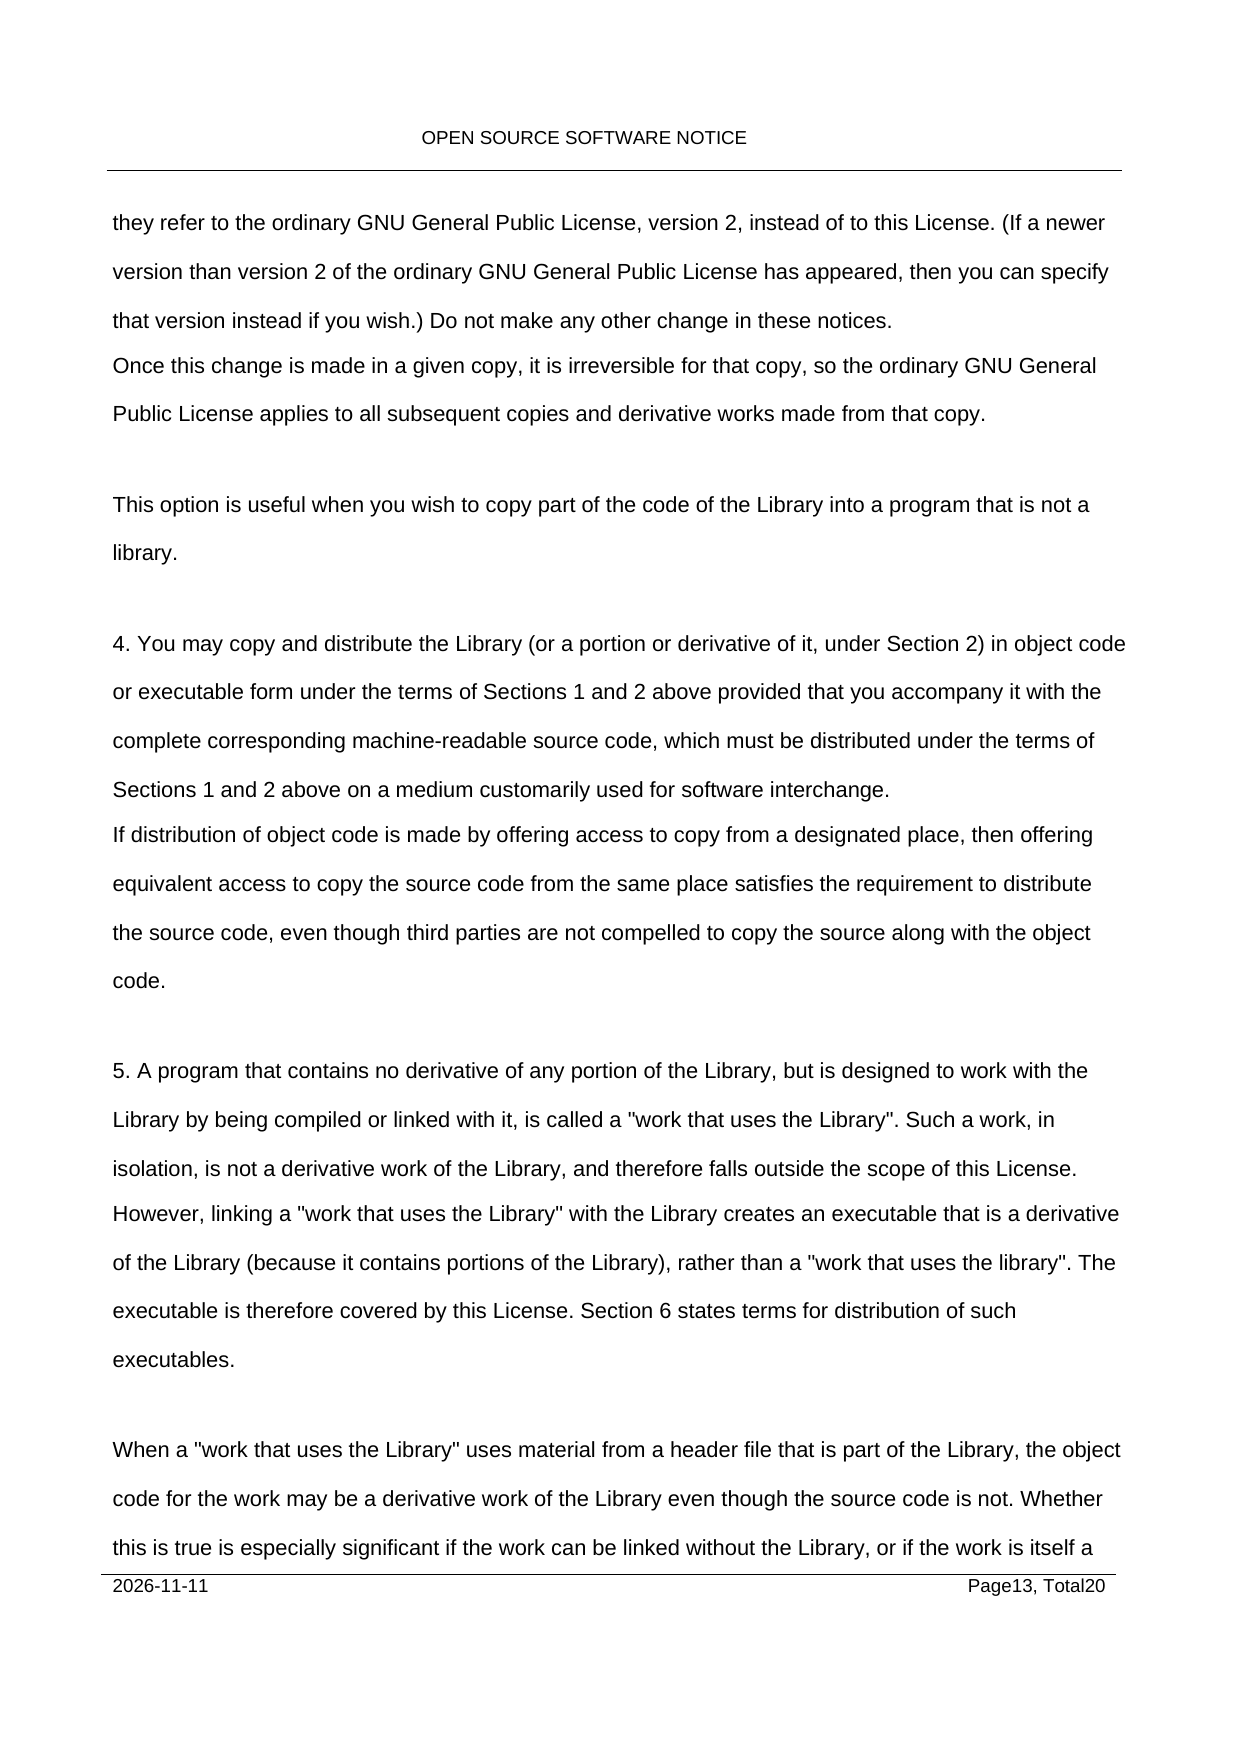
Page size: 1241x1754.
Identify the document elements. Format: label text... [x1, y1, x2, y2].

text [112, 1434, 1128, 1564]
text If distribution of object code is made by offering access to copy from a designated place, then offering equivalent access to copy the source code from the same place satisfies the requirement to distribute the source code, even though third parties are not compelled to copy the source along with the object code. [112, 818, 1128, 997]
text However, linking a "work that uses the Library" with the Library creates an executable that is a derivative of the Library (because it contains portions of the Library), rather than a "work that uses the library". The executable is therefore covered by this License. Section 6 states terms for distribution of such executables. [112, 1197, 1128, 1376]
text 4. You may copy and distribute the Library (or a portion or derivative of it, under Section 2) in object code or executable form under the terms of Sections 1 and 2 above provided that you accompany it with the complete corresponding machine-readable source code, which must be distributed under the terms of Sections 1 and 2 above on a medium customarily used for software interchange. [112, 627, 1128, 806]
text Once this change is made in a given copy, it is irreversible for that copy, so the ordinary GNU General Public License applies to all subsequent copies and derivative works made from that copy. [112, 349, 1128, 430]
text 5. A program that contains no derivative of any portion of the Library, but is designed to work with the Library by being compiled or linked with it, is called a "work that uses the Library". Such a work, in isolation, is not a derivative work of the Library, and therefore falls outside the scope of this License. [112, 1055, 1128, 1185]
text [112, 206, 1128, 336]
text This option is useful when you wish to copy part of the code of the Library into a program that is not a library. [112, 488, 1128, 569]
